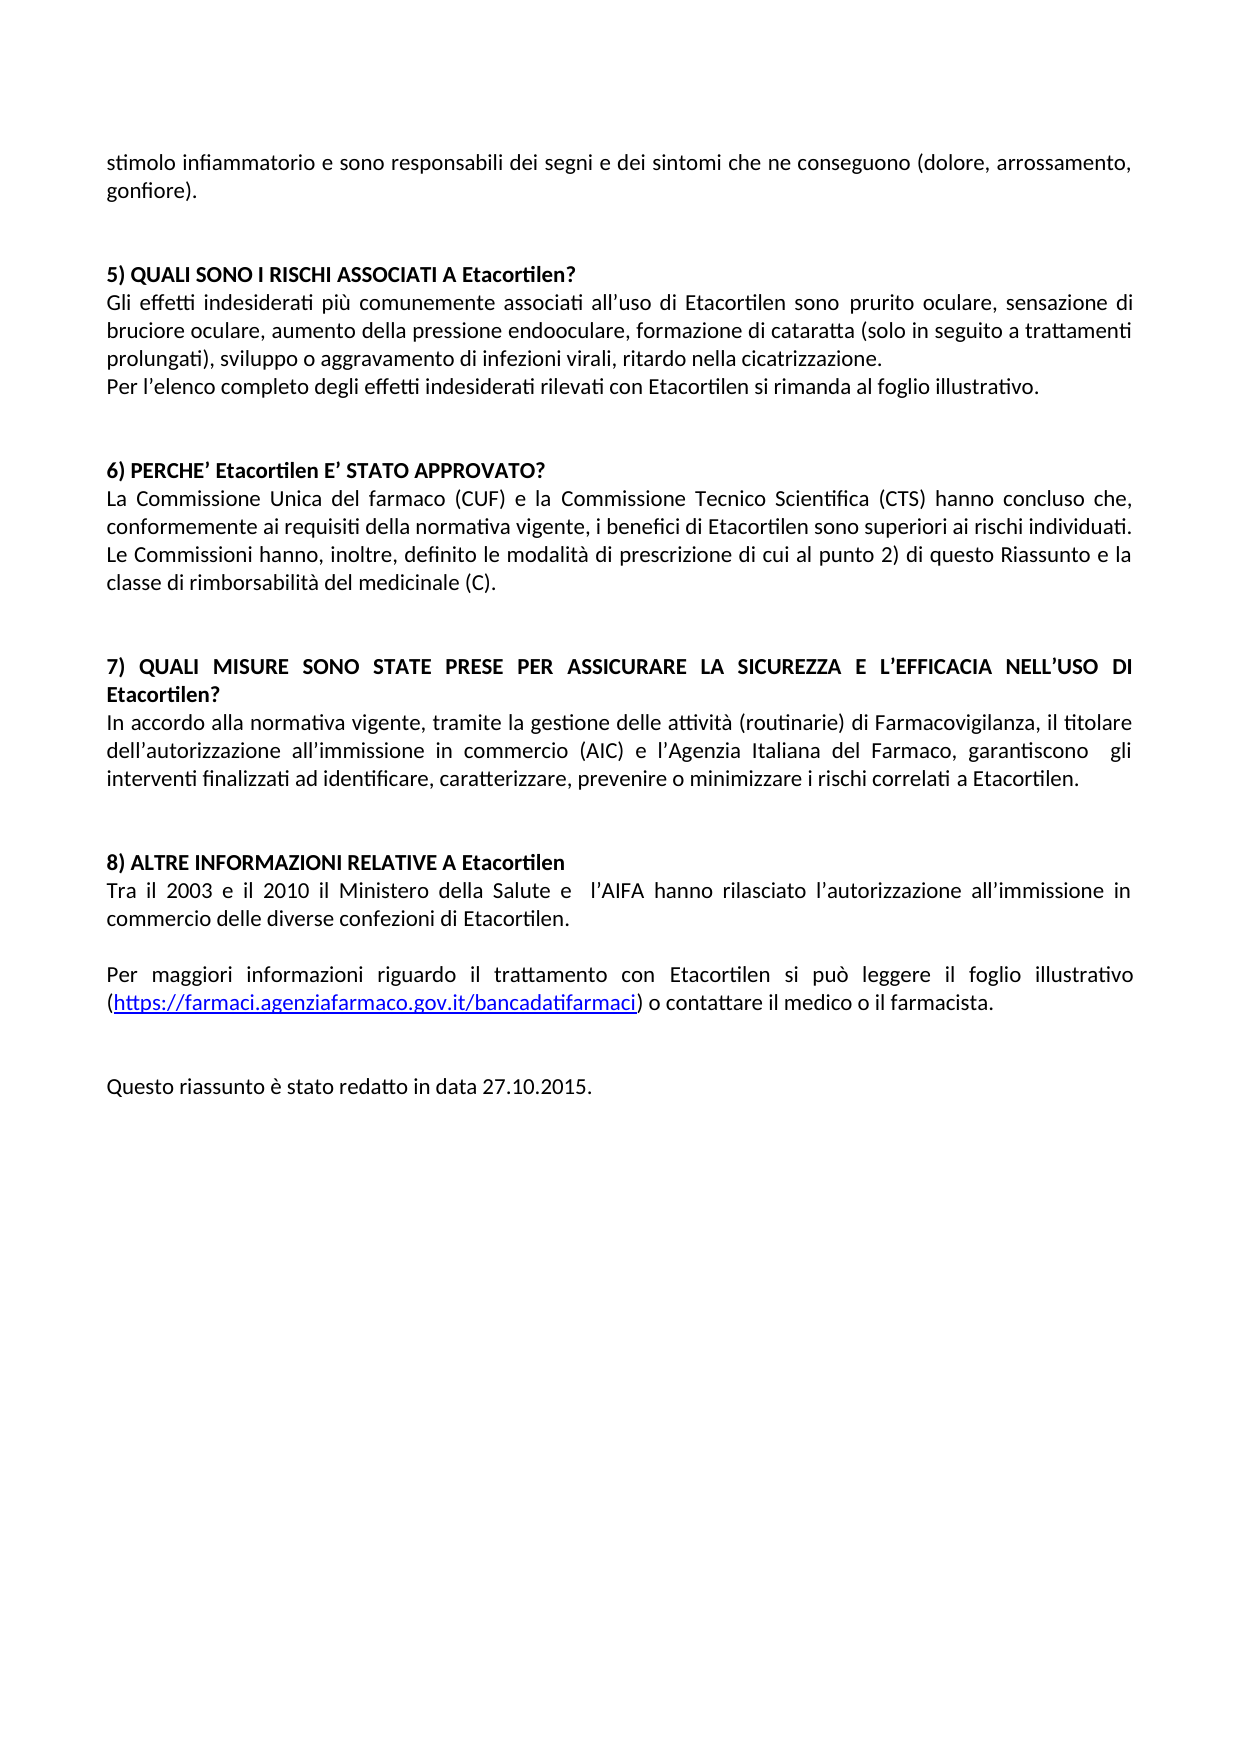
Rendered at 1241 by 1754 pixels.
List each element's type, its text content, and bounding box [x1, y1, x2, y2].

text 5) QUALI SONO I RISCHI ASSOCIATI A Etacortilen? [106, 260, 1134, 288]
text Per l’elenco completo degli effetti indesiderati rilevati con Etacortilen si rimanda al foglio illustrativo. [106, 372, 1134, 400]
text Per maggiori informazioni riguardo il trattamento con Etacortilen si può leggere il foglio illustrativo (https://farmaci.agenziafarmaco.gov.it/bancadatifarmaci) o contattare il medico o il farmacista. [106, 960, 1134, 1016]
text Gli effetti indesiderati più comunemente associati all’uso di Etacortilen sono prurito oculare, sensazione di bruciore oculare, aumento della pressione endooculare, formazione di cataratta (solo in seguito a trattamenti prolungati), sviluppo o aggravamento di infezioni virali, ritardo nella cicatrizzazione. [106, 288, 1134, 372]
text 8) ALTRE INFORMAZIONI RELATIVE A Etacortilen [106, 848, 1134, 876]
text La Commissione Unica del farmaco (CUF) e la Commissione Tecnico Scientifica (CTS) hanno concluso che, conformemente ai requisiti della normativa vigente, i benefici di Etacortilen sono superiori ai rischi individuati. Le Commissioni hanno, inoltre, definito le modalità di prescrizione di cui al punto 2) di questo Riassunto e la classe di rimborsabilità del medicinale (C). [106, 484, 1134, 596]
text 7) QUALI MISURE SONO STATE PRESE PER ASSICURARE LA SICUREZZA E L’EFFICACIA NELL’USO DI Etacortilen? [106, 652, 1134, 708]
text 6) PERCHE’ Etacortilen E’ STATO APPROVATO? [106, 456, 1134, 484]
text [106, 148, 1134, 204]
text Questo riassunto è stato redatto in data 27.10.2015. [106, 1072, 1134, 1100]
text In accordo alla normativa vigente, tramite la gestione delle attività (routinarie) di Farmacovigilanza, il titolare dell’autorizzazione all’immissione in commercio (AIC) e l’Agenzia Italiana del Farmaco, garantiscono gli interventi finalizzati ad identificare, caratterizzare, prevenire o minimizzare i rischi correlati a Etacortilen. [106, 708, 1134, 792]
text Tra il 2003 e il 2010 il Ministero della Salute e l’AIFA hanno rilasciato l’autorizzazione all’immissione in commercio delle diverse confezioni di Etacortilen. [106, 876, 1134, 932]
